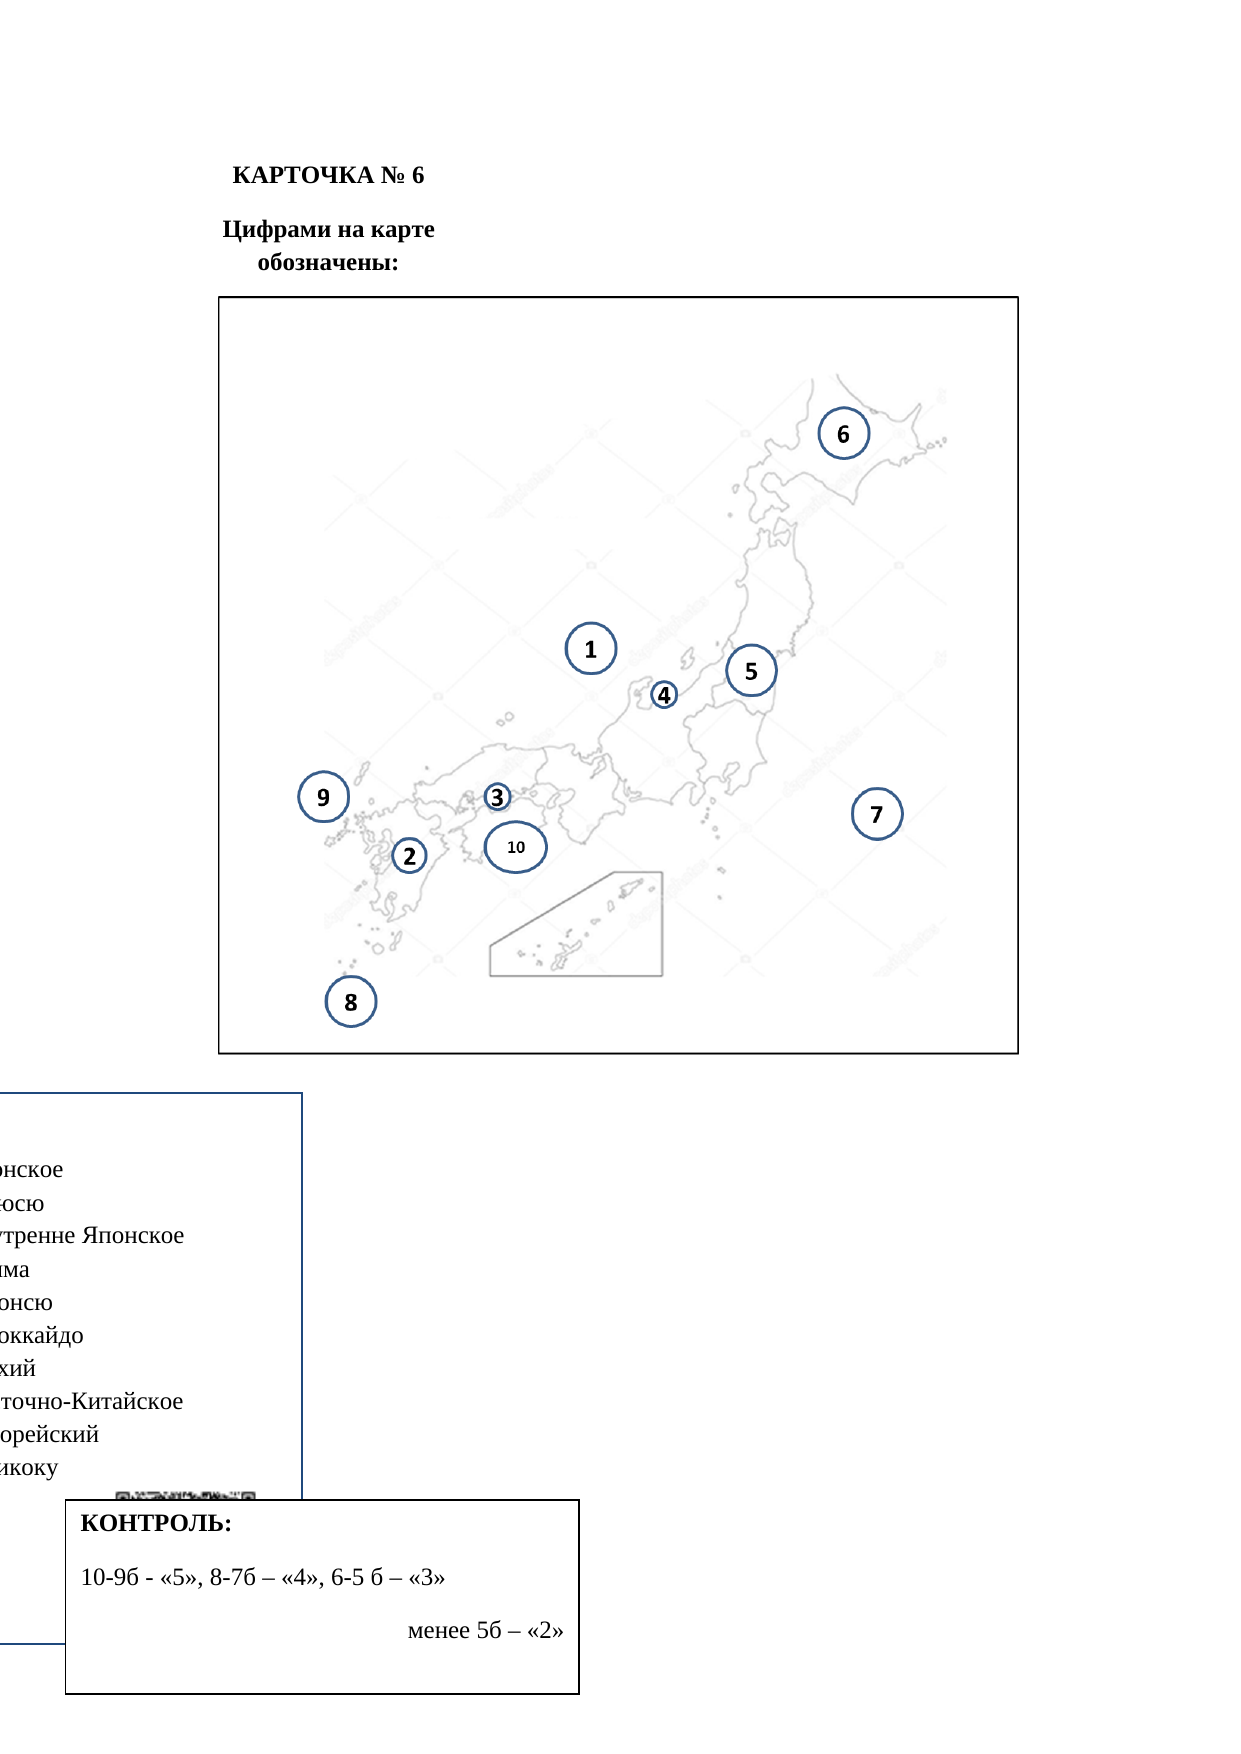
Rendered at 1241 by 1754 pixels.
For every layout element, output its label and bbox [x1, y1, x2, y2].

picture [212, 294, 1028, 1059]
